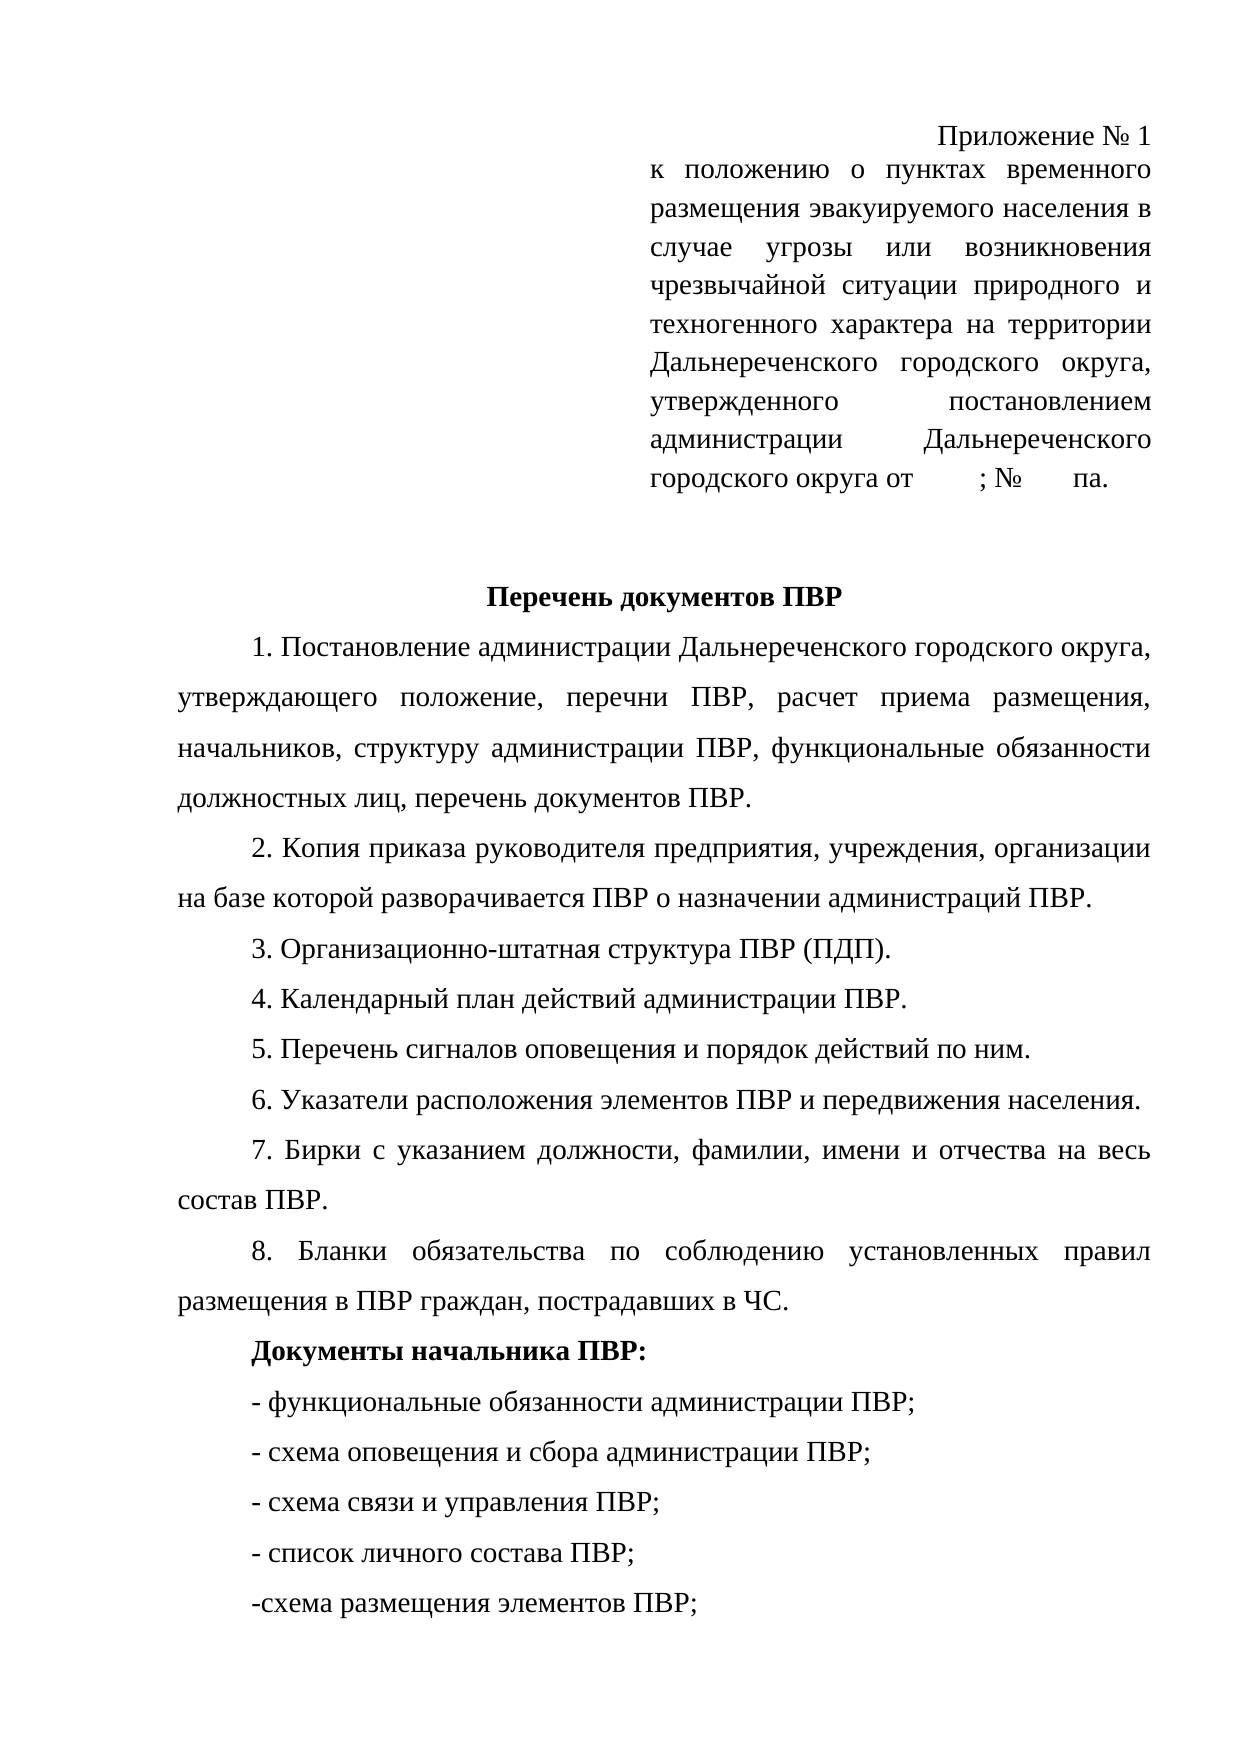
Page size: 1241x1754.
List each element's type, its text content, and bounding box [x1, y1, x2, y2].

text 2. Копия приказа руководителя предприятия, учреждения, организации на базе которой разворачивается ПВР о назначении администраций ПВР. [177, 830, 1152, 914]
text - схема оповещения и сбора администрации ПВР; [177, 1434, 1152, 1468]
text -схема размещения элементов ПВР; [177, 1585, 1152, 1618]
text Перечень документов ПВР [177, 579, 1152, 612]
text 3. Организационно-штатная структура ПВР (ПДП). [177, 931, 1152, 964]
text 5. Перечень сигналов оповещения и порядок действий по ним. [177, 1032, 1152, 1065]
text - функциональные обязанности администрации ПВР; [177, 1384, 1152, 1417]
text Документы начальника ПВР: [177, 1333, 1152, 1367]
text 7. Бирки с указанием должности, фамилии, имени и отчества на весь состав ПВР. [177, 1132, 1152, 1216]
text 8. Бланки обязательства по соблюдению установленных правил размещения в ПВР граждан, пострадавших в ЧС. [177, 1233, 1152, 1317]
text Приложение № 1 [177, 118, 1152, 152]
text - список личного состава ПВР; [177, 1535, 1152, 1568]
text 4. Календарный план действий администрации ПВР. [177, 981, 1152, 1015]
text 1. Постановление администрации Дальнереченского городского округа, утверждающего положение, перечни ПВР, расчет приема размещения, начальников, структуру администрации ПВР, функциональные обязанности должностных лиц, перечень документов ПВР. [177, 629, 1152, 813]
text 6. Указатели расположения элементов ПВР и передвижения населения. [177, 1082, 1152, 1115]
text - схема связи и управления ПВР; [177, 1484, 1152, 1518]
text к положению о пунктах временного размещения эвакуируемого населения в случае угрозы или возникновения чрезвычайной ситуации природного и техногенного характера на территории Дальнереченского городского округа, утвержденного постановлением администрации Дальнереченского городского округа от ; № па. [650, 152, 1152, 493]
